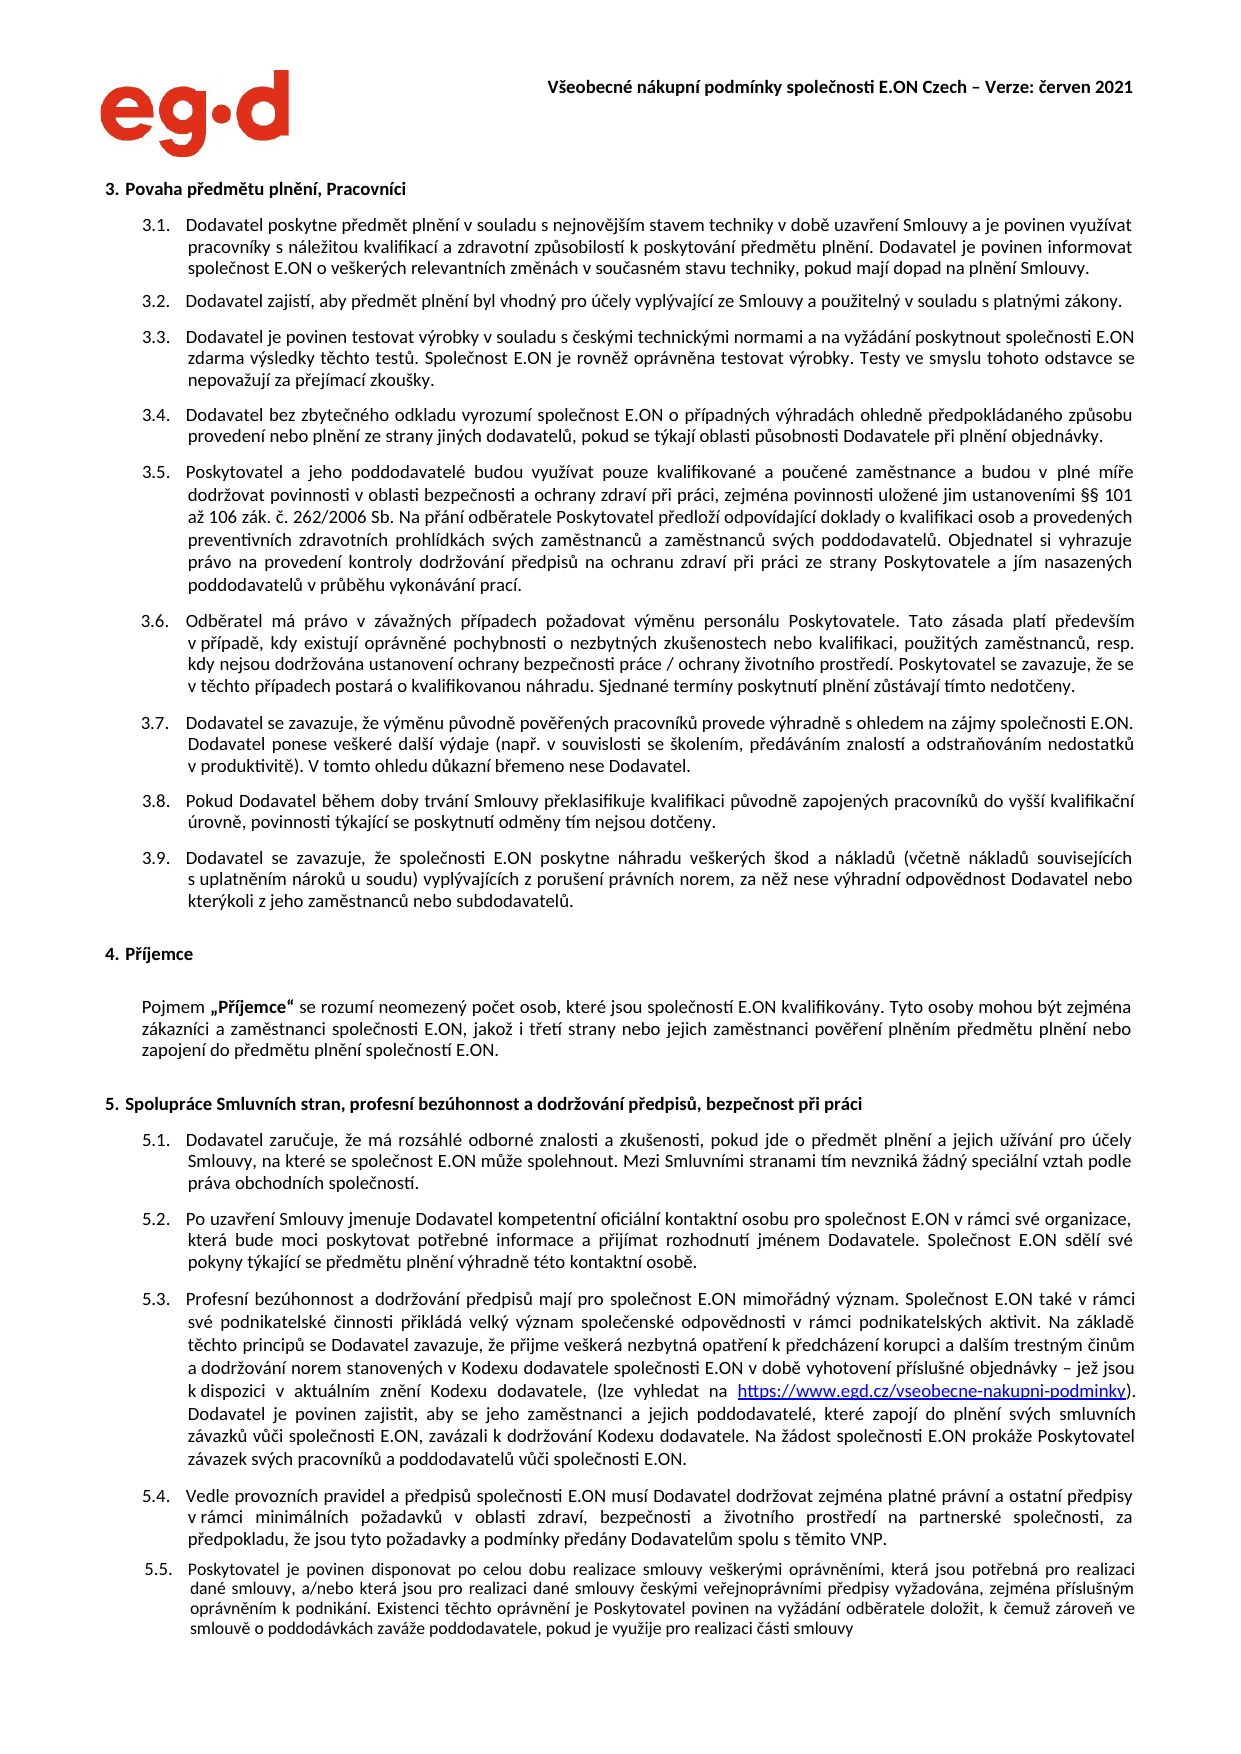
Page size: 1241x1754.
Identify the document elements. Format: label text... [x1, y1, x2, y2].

text Pojmem „Příjemce“ se rozumí neomezený počet osob, které jsou společností E.ON kvalifikovány. Tyto osoby mohou být zejména zákazníci a zaměstnanci společnosti E.ON, jakož i třetí strany nebo jejich zaměstnanci pověření plněním předmětu plnění nebo zapojení do předmětu plnění společností E.ON. [142, 996, 1134, 1061]
list Po uzavření Smlouvy jmenuje Dodavatel kompetentní oficiální kontaktní osobu pro společnost E.ON v rámci své organizace, která bude moci poskytovat potřebné informace a přijímat rozhodnutí jménem Dodavatele. Společnost E.ON sdělí své pokyny týkající se předmětu plnění výhradně této kontaktní osobě. [142, 1208, 1133, 1273]
list Vedle provozních pravidel a předpisů společnosti E.ON musí Dodavatel dodržovat zejména platné právní a ostatní předpisy v rámci minimálních požadavků v oblasti zdraví, bezpečnosti a životního prostředí na partnerské společnosti, za předpokladu, že jsou tyto požadavky a podmínky předány Dodavatelům spolu s těmito VNP. [142, 1485, 1134, 1550]
list Poskytovatel je povinen disponovat po celou dobu realizace smlouvy veškerými oprávněními, která jsou potřebná pro realizaci dané smlouvy, a/nebo která jsou pro realizaci dané smlouvy českými veřejnoprávními předpisy vyžadována, zejména příslušným oprávněním k podnikání. Existenci těchto oprávnění je Poskytovatel povinen na vyžádání odběratele doložit, k čemuž zároveň ve smlouvě o poddodávkách zaváže poddodavatele, pokud je využije pro realizaci části smlouvy [144, 1558, 1135, 1638]
list Dodavatel zaručuje, že má rozsáhlé odborné znalosti a zkušenosti, pokud jde o předmět plnění a jejich užívání pro účely Smlouvy, na které se společnost E.ON může spolehnout. Mezi Smluvními stranami tím nevzniká žádný speciální vztah podle práva obchodních společností. [142, 1129, 1134, 1194]
list Pokud Dodavatel během doby trvání Smlouvy překlasifikuje kvalifikaci původně zapojených pracovníků do vyšší kvalifikační úrovně, povinnosti týkající se poskytnutí odměny tím nejsou dotčeny. [142, 791, 1136, 833]
list Dodavatel poskytne předmět plnění v souladu s nejnovějším stavem techniky v době uzavření Smlouvy a je povinen využívat pracovníky s náležitou kvalifikací a zdravotní způsobilostí k poskytování předmětu plnění. Dodavatel je povinen informovat společnost E.ON o veškerých relevantních změnách v současném stavu techniky, pokud mají dopad na plnění Smlouvy. [142, 214, 1134, 279]
list Dodavatel se zavazuje, že výměnu původně pověřených pracovníků provede výhradně s ohledem na zájmy společnosti E.ON. Dodavatel ponese veškeré další výdaje (např. v souvislosti se školením, předáváním znalostí a odstraňováním nedostatků v produktivitě). V tomto ohledu důkazní břemeno nese Dodavatel. [141, 712, 1136, 777]
list Profesní bezúhonnost a dodržování předpisů mají pro společnost E.ON mimořádný význam. Společnost E.ON také v rámci své podnikatelské činnosti přikládá velký význam společenské odpovědnosti v rámci podnikatelských aktivit. Na základě těchto principů se Dodavatel zavazuje, že přijme veškerá nezbytná opatření k předcházení korupci a dalším trestným činům a dodržování norem stanovených v Kodexu dodavatele společnosti E.ON v době vyhotovení příslušné objednávky – jež jsou k dispozici v aktuálním znění Kodexu dodavatele, (lze vyhledat na https://www.egd.cz/vseobecne-nakupni-podminky). Dodavatel je povinen zajistit, aby se jeho zaměstnanci a jejich poddodavatelé, které zapojí do plnění svých smluvních závazků vůči společnosti E.ON, zavázali k dodržování Kodexu dodavatele. Na žádost společnosti E.ON prokáže Poskytovatel závazek svých pracovníků a poddodavatelů vůči společnosti E.ON. [142, 1287, 1136, 1470]
subtitle Povaha předmětu plnění, Pracovníci [105, 177, 1163, 200]
list Dodavatel zajistí, aby předmět plnění byl vhodný pro účely vyplývající ze Smlouvy a použitelný v souladu s platnými zákony. [142, 289, 1163, 312]
picture [100, 70, 289, 157]
list Dodavatel je povinen testovat výrobky v souladu s českými technickými normami a na vyžádání poskytnout společnosti E.ON zdarma výsledky těchto testů. Společnost E.ON je rovněž oprávněna testovat výrobky. Testy ve smyslu tohoto odstavce se nepovažují za přejímací zkoušky. [142, 326, 1136, 391]
list Dodavatel se zavazuje, že společnosti E.ON poskytne náhradu veškerých škod a nákladů (včetně nákladů souvisejících s uplatněním nároků u soudu) vyplývajících z porušení právních norem, za něž nese výhradní odpovědnost Dodavatel nebo kterýkoli z jeho zaměstnanců nebo subdodavatelů. [142, 847, 1133, 912]
subtitle Spolupráce Smluvních stran, profesní bezúhonnost a dodržování předpisů, bezpečnost při práci [105, 1092, 1163, 1115]
list Odběratel má právo v závažných případech požadovat výměnu personálu Poskytovatele. Tato zásada platí především v případě, kdy existují oprávněné pochybnosti o nezbytných zkušenostech nebo kvalifikaci, použitých zaměstnanců, resp. kdy nejsou dodržována ustanovení ochrany bezpečnosti práce / ochrany životního prostředí. Poskytovatel se zavazuje, že se v těchto případech postará o kvalifikovanou náhradu. Sjednané termíny poskytnutí plnění zůstávají tímto nedotčeny. [141, 610, 1136, 697]
subtitle Příjemce [105, 942, 1163, 964]
list Dodavatel bez zbytečného odkladu vyrozumí společnost E.ON o případných výhradách ohledně předpokládaného způsobu provedení nebo plnění ze strany jiných dodavatelů, pokud se týkají oblasti působnosti Dodavatele při plnění objednávky. [142, 405, 1133, 447]
list Poskytovatel a jeho poddodavatelé budou využívat pouze kvalifikované a poučené zaměstnance a budou v plné míře dodržovat povinnosti v oblasti bezpečnosti a ochrany zdraví při práci, zejména povinnosti uložené jim ustanoveními §§ 101 až 106 zák. č. 262/2006 Sb. Na přání odběratele Poskytovatel předloží odpovídající doklady o kvalifikaci osob a provedených preventivních zdravotních prohlídkách svých zaměstnanců a zaměstnanců svých poddodavatelů. Objednatel si vyhrazuje právo na provedení kontroly dodržování předpisů na ochranu zdraví při práci ze strany Poskytovatele a jím nasazených poddodavatelů v průběhu vykonávání prací. [142, 461, 1134, 596]
